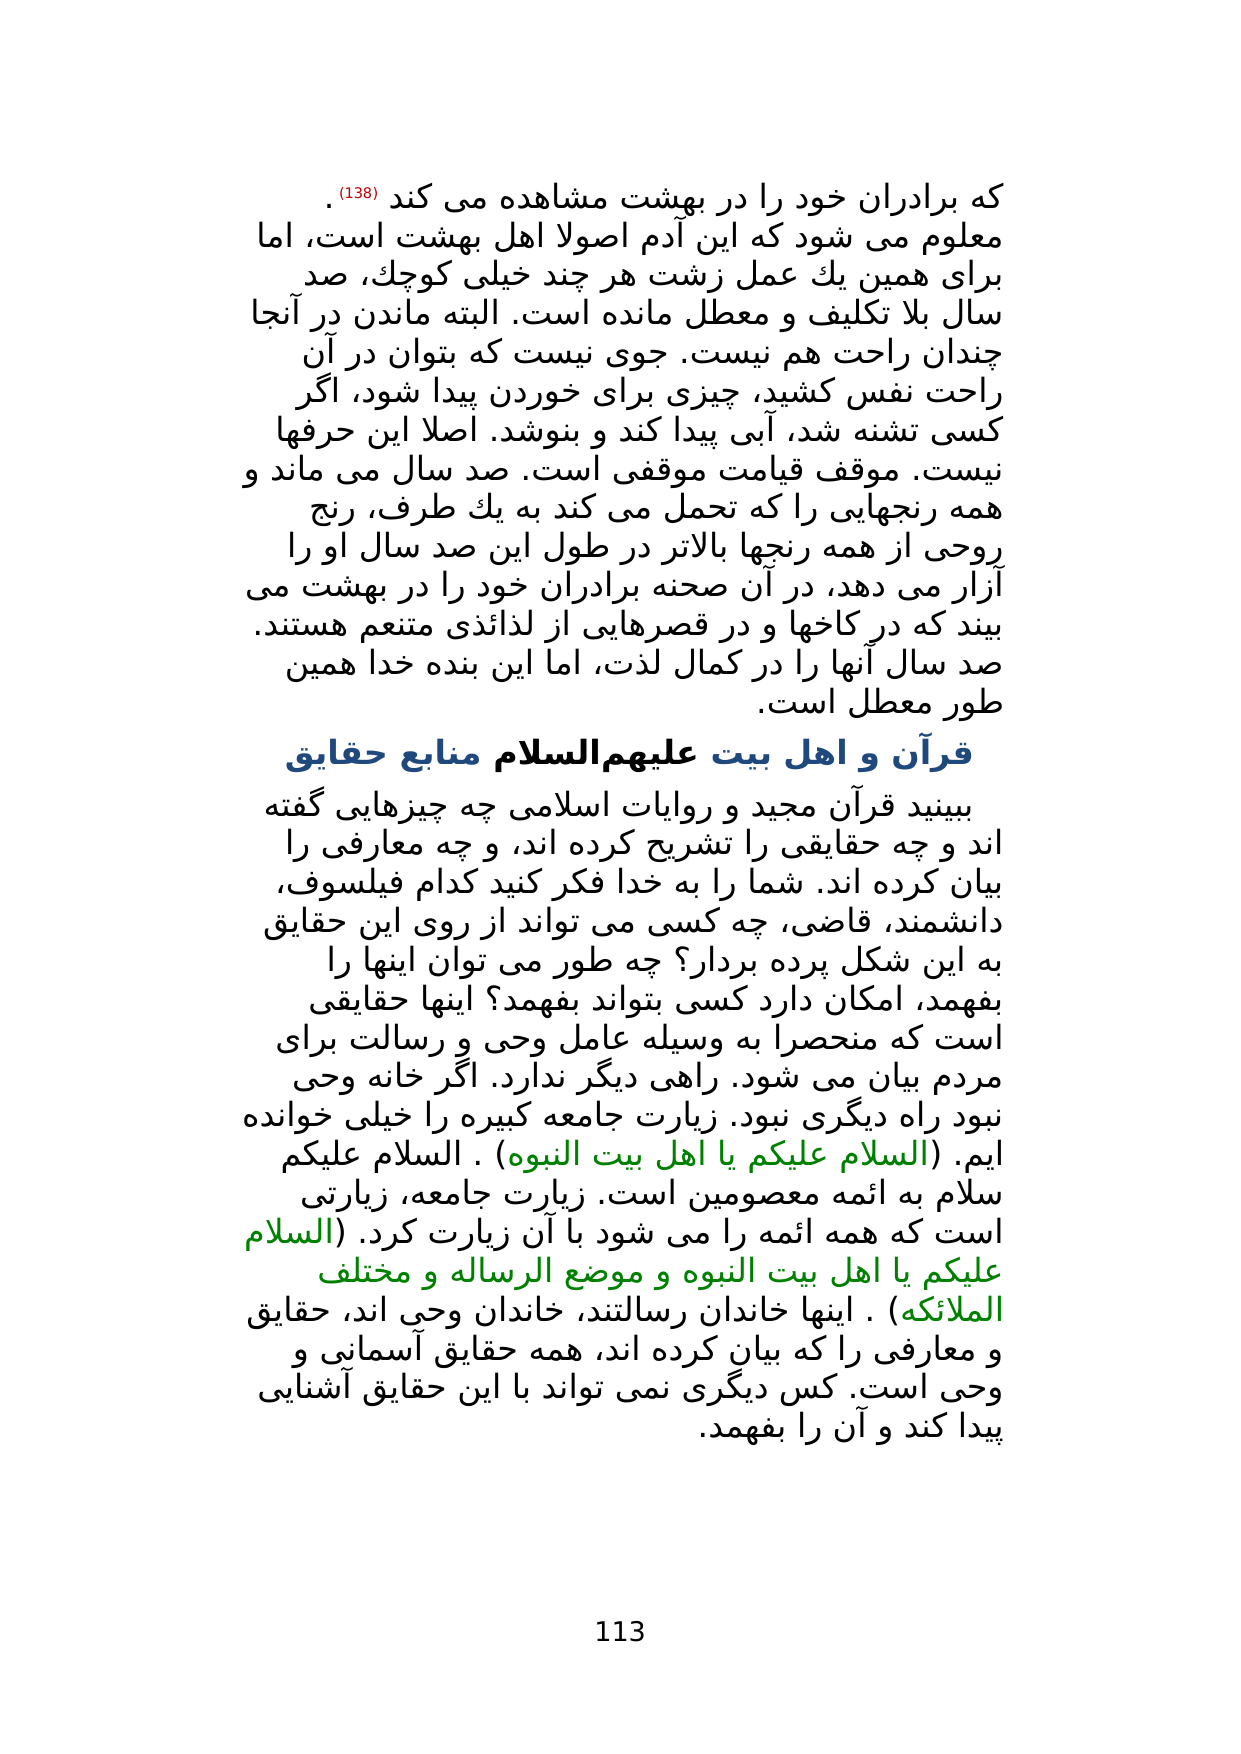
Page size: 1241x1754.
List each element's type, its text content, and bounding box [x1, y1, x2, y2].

text ببينيد قرآن مجيد و روايات اسلامى چه چيزهايى گفته اند و چه حقايقى را تشريح كرده اند، و چه معارفى را بيان كرده اند. شما را به خدا فكر كنيد كدام فيلسوف، دانشمند، قاضى، چه كسى مى تواند از روى اين حقايق به اين شكل پرده بردار؟ چه طور مى توان اينها را بفهمد، امكان دارد كسى بتواند بفهمد؟ اينها حقايقى است كه منحصرا به وسيله عامل وحى و رسالت براى مردم بيان مى شود. راهى ديگر ندارد. اگر خانه وحى نبود راه ديگرى نبود. زيارت جامعه كبيره را خيلى خوانده ايم. (السلام عليكم يا اهل بيت النبوه) . السلام عليكم سلام به ائمه معصومين است. زيارت جامعه، زيارتى است كه همه ائمه را مى شود با آن زيارت كرد. (السلام عليكم يا اهل بيت النبوه و موضع الرساله و مختلف الملائكه) . اينها خاندان رسالتند، خاندان وحى اند، حقايق و معارفى را كه بيان كرده اند، همه حقايق آسمانى و وحى است. كس ديگرى نمى تواند با اين حقايق آشنايى پيدا كند و آن را بفهمد. [236, 785, 1004, 1446]
subtitle قرآن و اهل بيت عليهم‌السلام منابع حقايق [236, 734, 1004, 772]
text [236, 177, 1004, 721]
